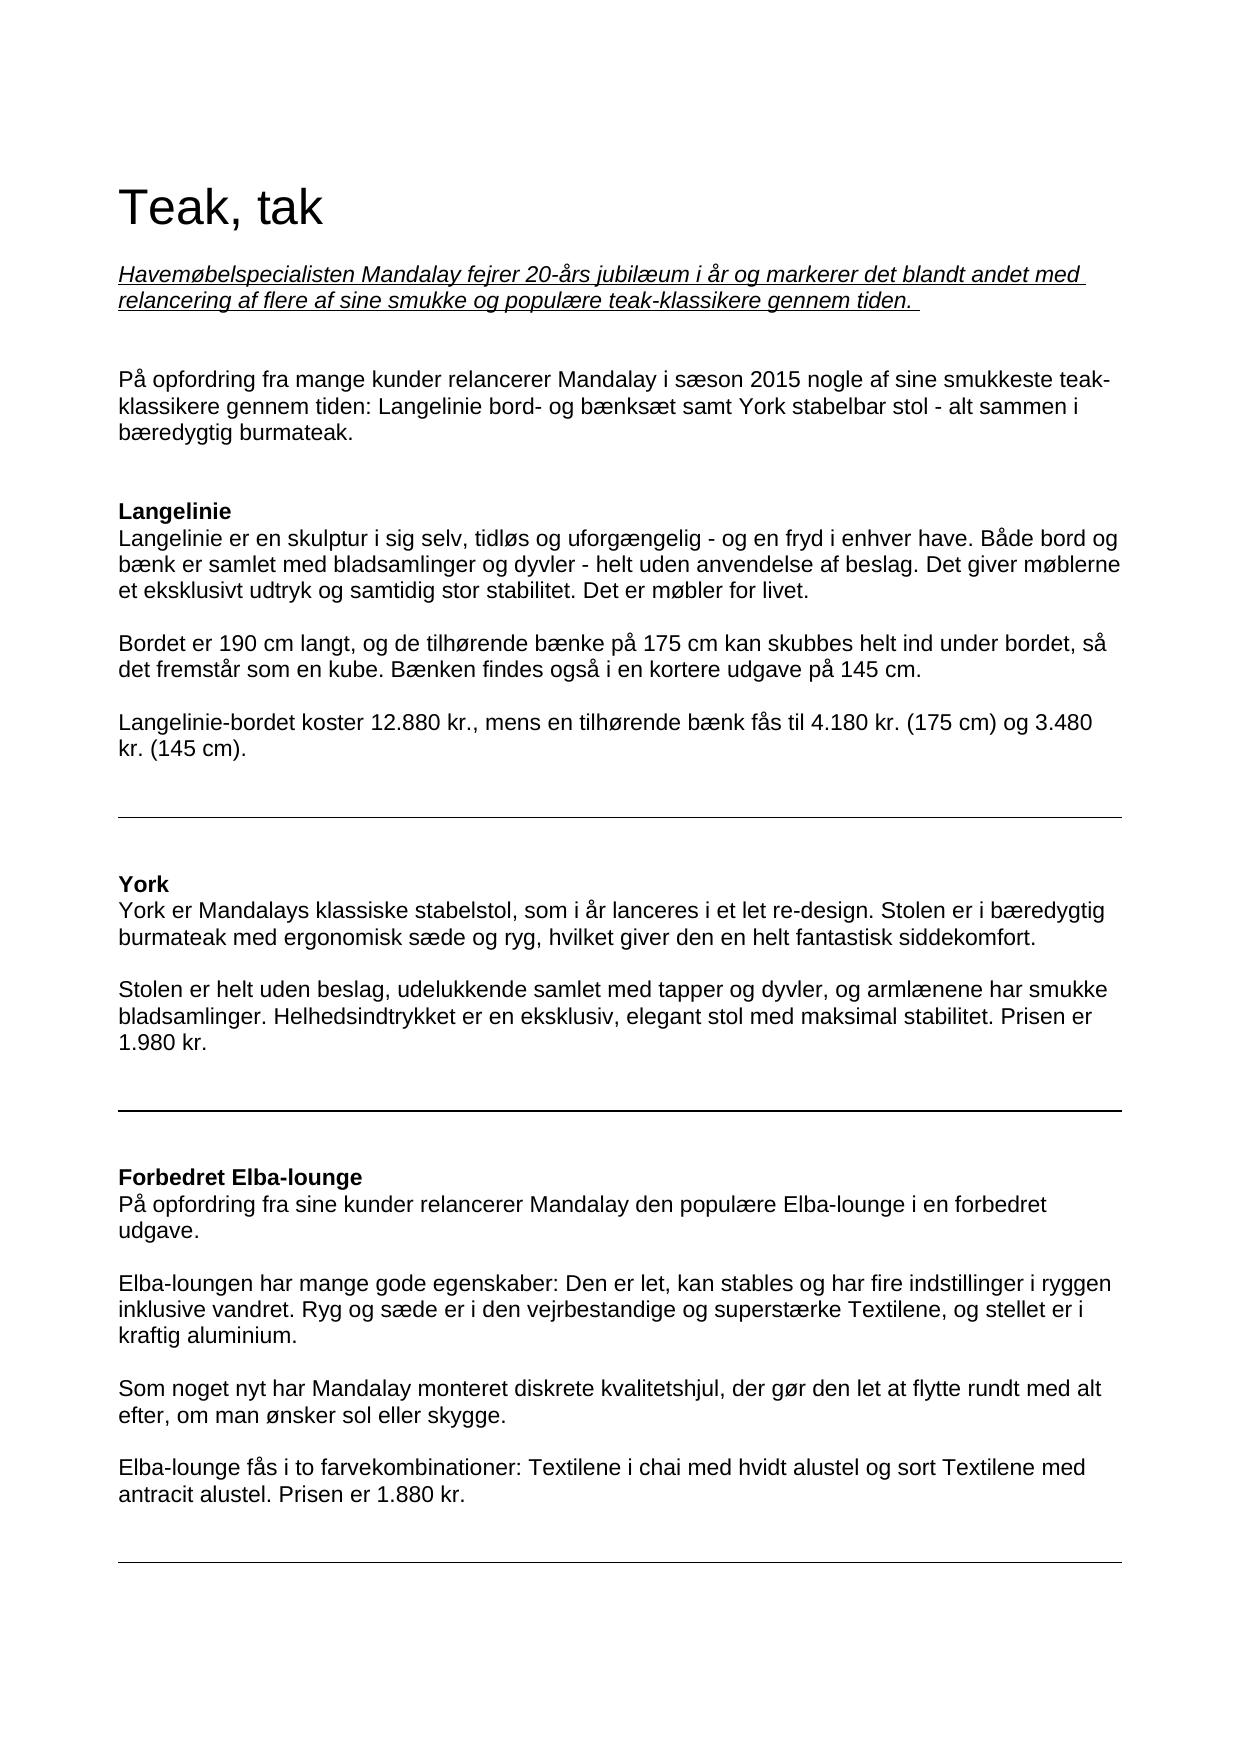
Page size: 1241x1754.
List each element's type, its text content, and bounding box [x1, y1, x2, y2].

text Som noget nyt har Mandalay monteret diskrete kvalitetshjul, der gør den let at flytte rundt med alt efter, om man ønsker sol eller skygge. [118, 1375, 1122, 1428]
text Elba-loungen har mange gode egenskaber: Den er let, kan stables og har fire indstillinger i ryggen inklusive vandret. Ryg og sæde er i den vejrbestandige og superstærke Textilene, og stellet er i kraftig aluminium. [118, 1270, 1122, 1349]
text På opfordring fra sine kunder relancerer Mandalay den populære Elba-lounge i en forbedret udgave. [118, 1191, 1122, 1243]
text Stolen er helt uden beslag, udelukkende samlet med tapper og dyvler, og armlænene har smukke bladsamlinger. Helhedsindtrykket er en eksklusiv, elegant stol med maksimal stabilitet. Prisen er 1.980 kr. [118, 976, 1122, 1055]
text York [118, 871, 1122, 897]
text Langelinie [118, 498, 1122, 524]
text Bordet er 190 cm langt, og de tilhørende bænke på 175 cm kan skubbes helt ind under bordet, så det fremstår som en kube. Bænken findes også i en kortere udgave på 145 cm. [118, 630, 1122, 683]
text Langelinie er en skulptur i sig selv, tidløs og uforgængelig - og en fryd i enhver have. Både bord og bænk er samlet med bladsamlinger og dyvler - helt uden anvendelse af beslag. Det giver møblerne et eksklusivt udtryk og samtidig stor stabilitet. Det er møbler for livet. [118, 524, 1122, 604]
text Havemøbelspecialisten Mandalay fejrer 20-års jubilæum i år og markerer det blandt andet med relancering af flere af sine smukke og populære teak-klassikere gennem tiden. [118, 261, 1122, 314]
text På opfordring fra mange kunder relancerer Mandalay i sæson 2015 nogle af sine smukkeste teak-klassikere gennem tiden: Langelinie bord- og bænksæt samt York stabelbar stol - alt sammen i bæredygtig burmateak. [118, 366, 1122, 446]
text Elba-lounge fås i to farvekombinationer: Textilene i chai med hvidt alustel og sort Textilene med antracit alustel. Prisen er 1.880 kr. [118, 1454, 1122, 1507]
text Langelinie-bordet koster 12.880 kr., mens en tilhørende bænk fås til 4.180 kr. (175 cm) og 3.480 kr. (145 cm). [118, 709, 1122, 762]
text Teak, tak [118, 177, 1122, 235]
text York er Mandalays klassiske stabelstol, som i år lanceres i et let re-design. Stolen er i bæredygtig burmateak med ergonomisk sæde og ryg, hvilket giver den en helt fantastisk siddekomfort. [118, 897, 1122, 950]
text Forbedret Elba-lounge [118, 1164, 1122, 1191]
